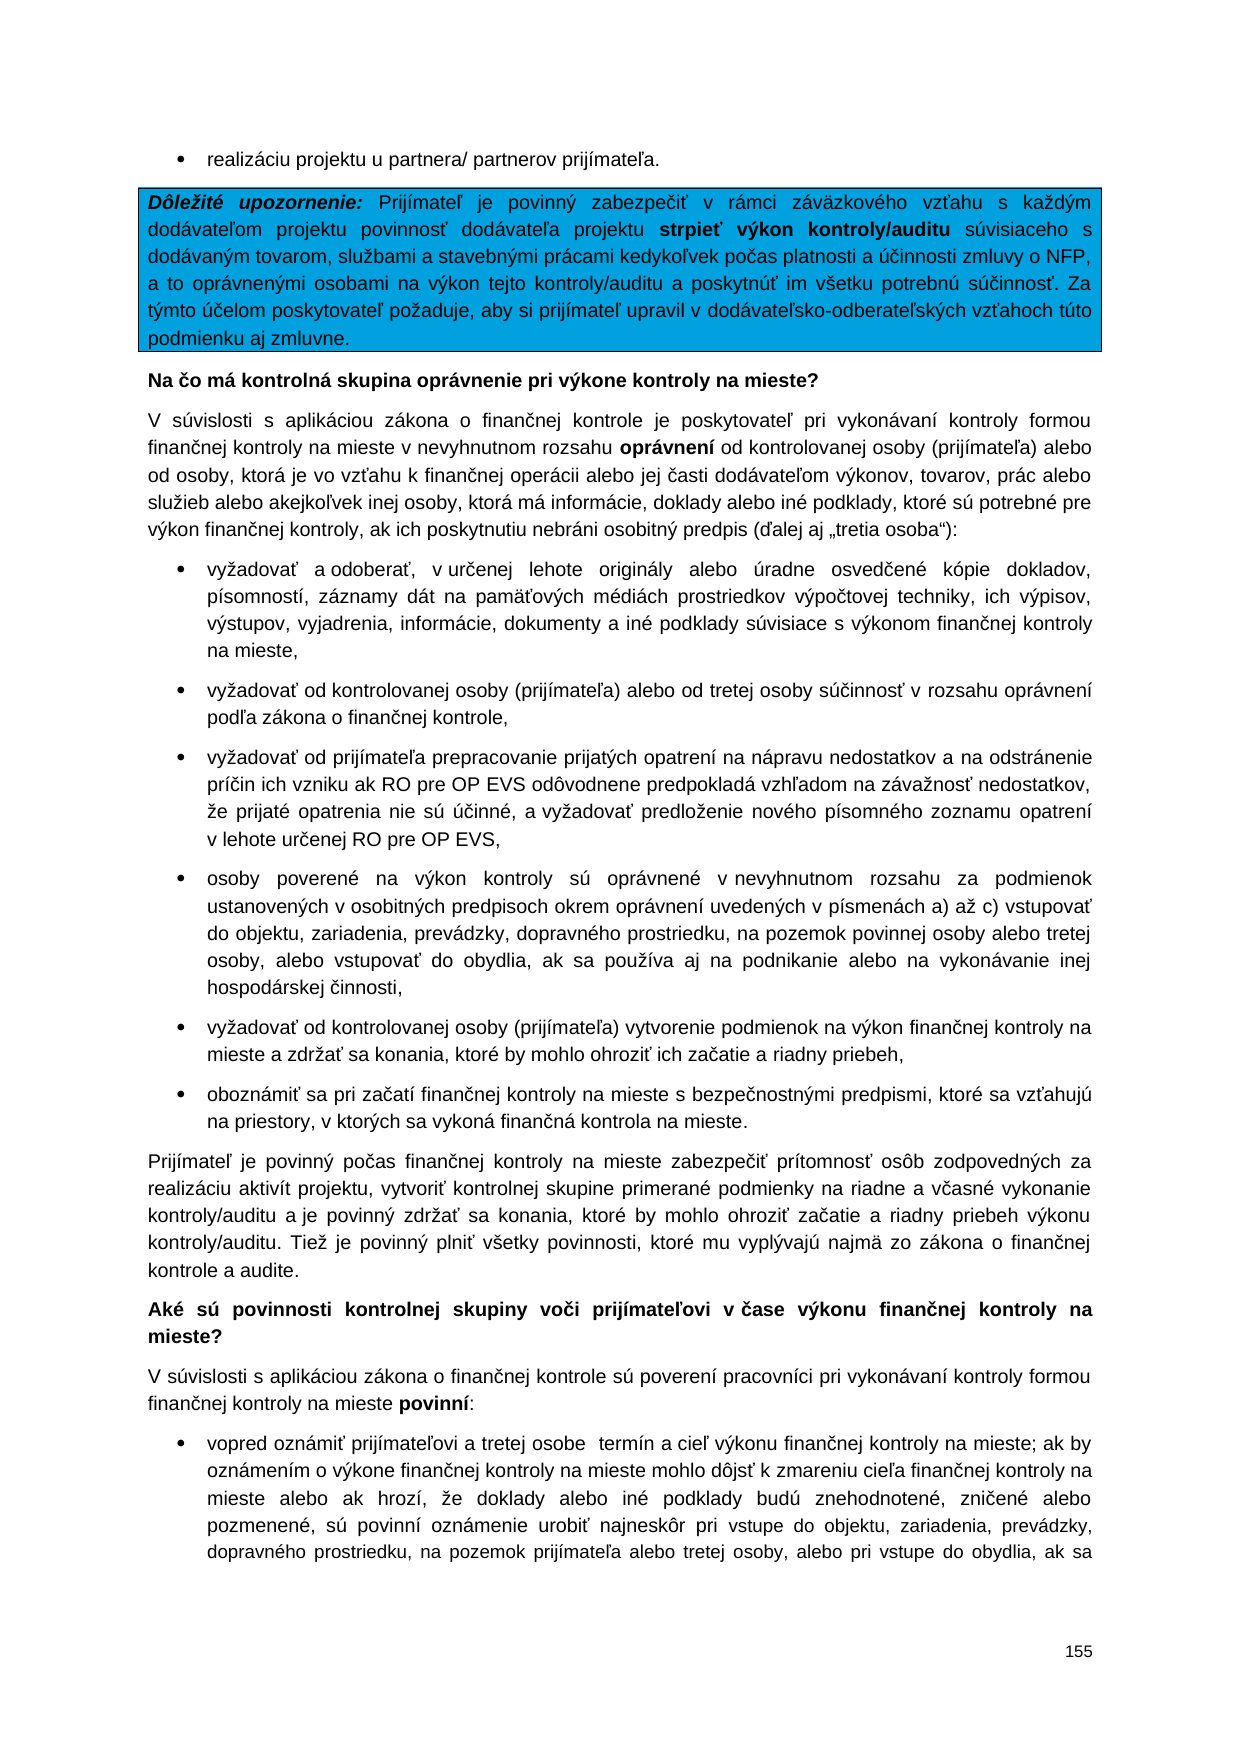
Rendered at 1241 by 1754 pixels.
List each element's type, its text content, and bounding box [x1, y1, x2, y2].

text vyžadovať od kontrolovanej osoby (prijímateľa) alebo od tretej osoby súčinnosť v rozsahu oprávnení podľa zákona o finančnej kontrole, [177, 679, 1092, 729]
text vyžadovať od kontrolovanej osoby (prijímateľa) vytvorenie podmienok na výkon finančnej kontroly na mieste a zdržať sa konania, ktoré by mohlo ohroziť ich začatie a riadny priebeh, [177, 1016, 1092, 1066]
text Dôležité upozornenie: Prijímateľ je povinný zabezpečiť v rámci záväzkového vzťahu s každým dodávateľom projektu povinnosť dodávateľa projektu strpieť výkon kontroly/auditu súvisiaceho s dodávaným tovarom, službami a stavebnými prácami kedykoľvek počas platnosti a účinnosti zmluvy o NFP, a to oprávnenými osobami na výkon tejto kontroly/auditu a poskytnúť im všetku potrebnú súčinnosť. Za týmto účelom poskytovateľ požaduje, aby si prijímateľ upravil v dodávateľsko-odberateľských vzťahoch túto podmienku aj zmluvne. [139, 189, 1101, 351]
text vyžadovať od prijímateľa prepracovanie prijatých opatrení na nápravu nedostatkov a na odstránenie príčin ich vzniku ak RO pre OP EVS odôvodnene predpokladá vzhľadom na závažnosť nedostatkov, že prijaté opatrenia nie sú účinné, a vyžadovať predloženie nového písomného zoznamu opatrení v lehote určenej RO pre OP EVS, [177, 746, 1092, 850]
text Prijímateľ je povinný počas finančnej kontroly na mieste zabezpečiť prítomnosť osôb zodpovedných za realizáciu aktivít projektu, vytvoriť kontrolnej skupine primerané podmienky na riadne a včasné vykonanie kontroly/auditu a je povinný zdržať sa konania, ktoré by mohlo ohroziť začatie a riadny priebeh výkonu kontroly/auditu. Tiež je povinný plniť všetky povinnosti, ktoré mu vyplývajú najmä zo zákona o finančnej kontrole a audite. [148, 1150, 1092, 1281]
text osoby poverené na výkon kontroly sú oprávnené v nevyhnutnom rozsahu za podmienok ustanovených v osobitných predpisoch okrem oprávnení uvedených v písmenách a) až c) vstupovať do objektu, zariadenia, prevádzky, dopravného prostriedku, na pozemok povinnej osoby alebo tretej osoby, alebo vstupovať do obydlia, ak sa používa aj na podnikanie alebo na vykonávanie inej hospodárskej činnosti, [177, 867, 1092, 999]
text realizáciu projektu u partnera/ partnerov prijímateľa. [177, 148, 1092, 171]
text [177, 1432, 1092, 1562]
text Na čo má kontrolná skupina oprávnenie pri výkone kontroly na mieste? [148, 369, 1092, 392]
text V súvislosti s aplikáciou zákona o finančnej kontrole je poskytovateľ pri vykonávaní kontroly formou finančnej kontroly na mieste v nevyhnutnom rozsahu oprávnení od kontrolovanej osoby (prijímateľa) alebo od osoby, ktorá je vo vzťahu k finančnej operácii alebo jej časti dodávateľom výkonov, tovarov, prác alebo služieb alebo akejkoľvek inej osoby, ktorá má informácie, doklady alebo iné podklady, ktoré sú potrebné pre výkon finančnej kontroly, ak ich poskytnutiu nebráni osobitný predpis (ďalej aj „tretia osoba“): [148, 409, 1092, 541]
text Aké sú povinnosti kontrolnej skupiny voči prijímateľovi v čase výkonu finančnej kontroly na mieste? [148, 1298, 1092, 1348]
text V súvislosti s aplikáciou zákona o finančnej kontrole sú poverení pracovníci pri vykonávaní kontroly formou finančnej kontroly na mieste povinní: [148, 1365, 1092, 1415]
text vyžadovať a odoberať, v určenej lehote originály alebo úradne osvedčené kópie dokladov, písomností, záznamy dát na pamäťových médiách prostriedkov výpočtovej techniky, ich výpisov, výstupov, vyjadrenia, informácie, dokumenty a iné podklady súvisiace s výkonom finančnej kontroly na mieste, [177, 557, 1092, 662]
text oboznámiť sa pri začatí finančnej kontroly na mieste s bezpečnostnými predpismi, ktoré sa vzťahujú na priestory, v ktorých sa vykoná finančná kontrola na mieste. [177, 1083, 1092, 1133]
